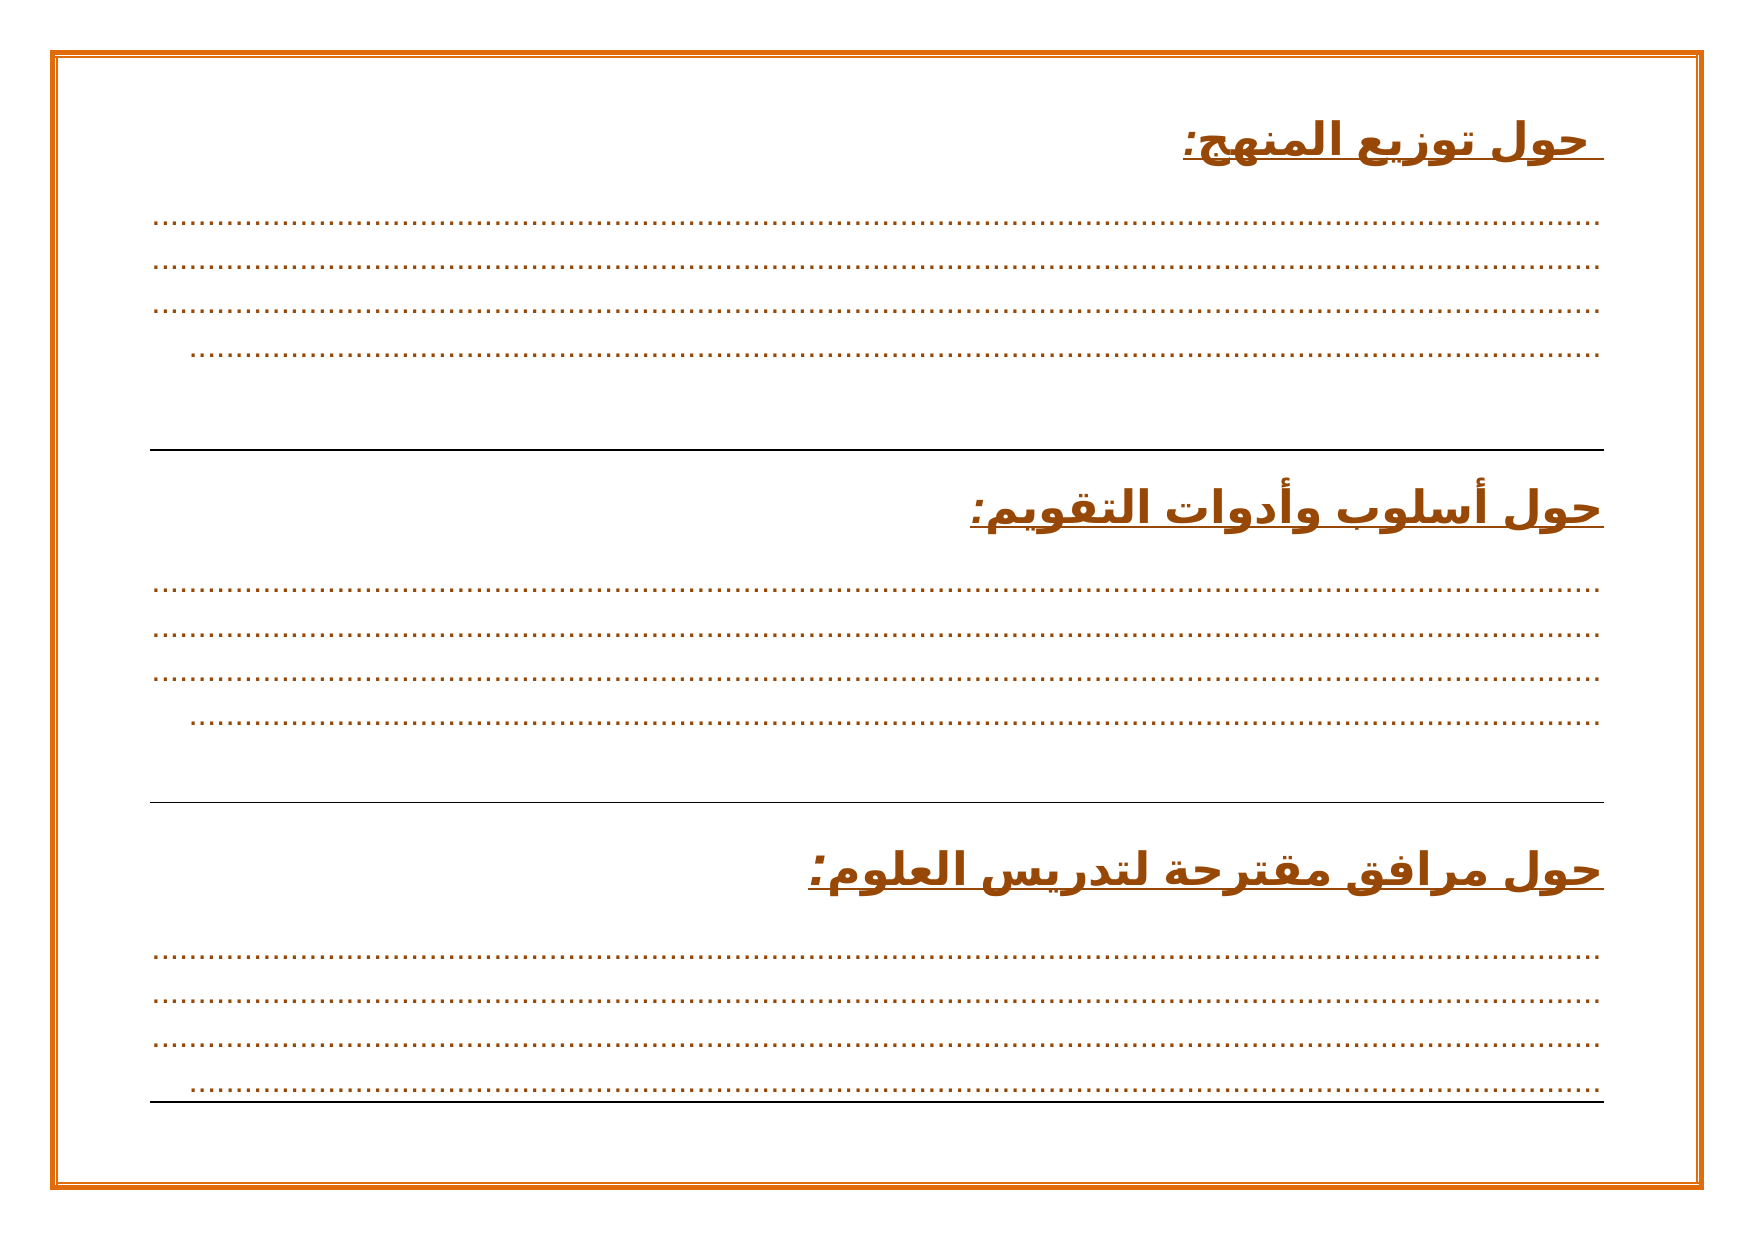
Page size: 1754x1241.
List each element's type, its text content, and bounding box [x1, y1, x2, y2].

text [150, 928, 1604, 1101]
text حول أسلوب وأدوات التقويم: [150, 480, 1604, 533]
text حول مرافق مقترحة لتدريس العلوم: [150, 830, 1604, 897]
text حول توزيع المنهج: [150, 112, 1604, 165]
